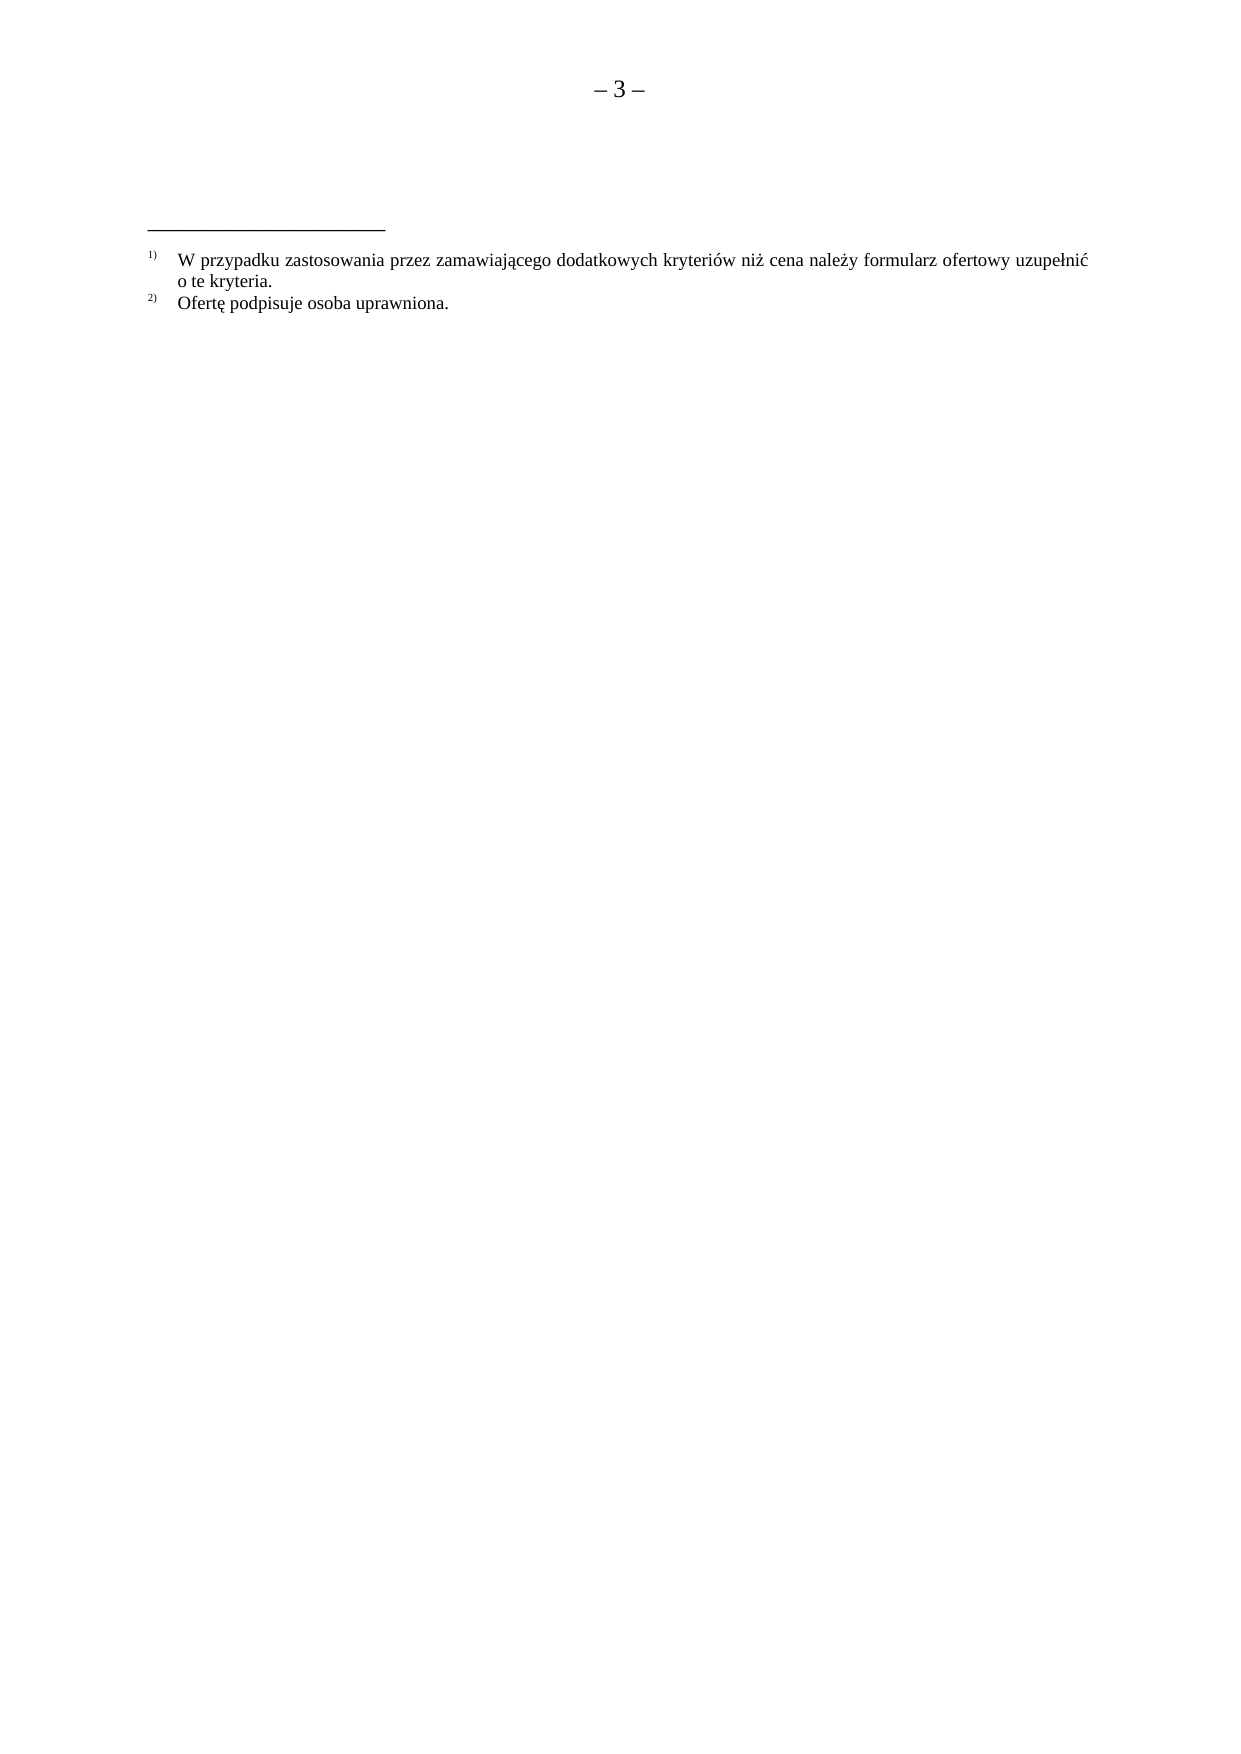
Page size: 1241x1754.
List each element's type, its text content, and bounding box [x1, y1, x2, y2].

text 2) Ofertę podpisuje osoba uprawniona. [148, 292, 1091, 313]
text ___________________ [148, 206, 1091, 234]
text 1) W przypadku zastosowania przez zamawiającego dodatkowych kryteriów niż cena należy formularz ofertowy uzupełnić o te kryteria. [148, 249, 1091, 292]
